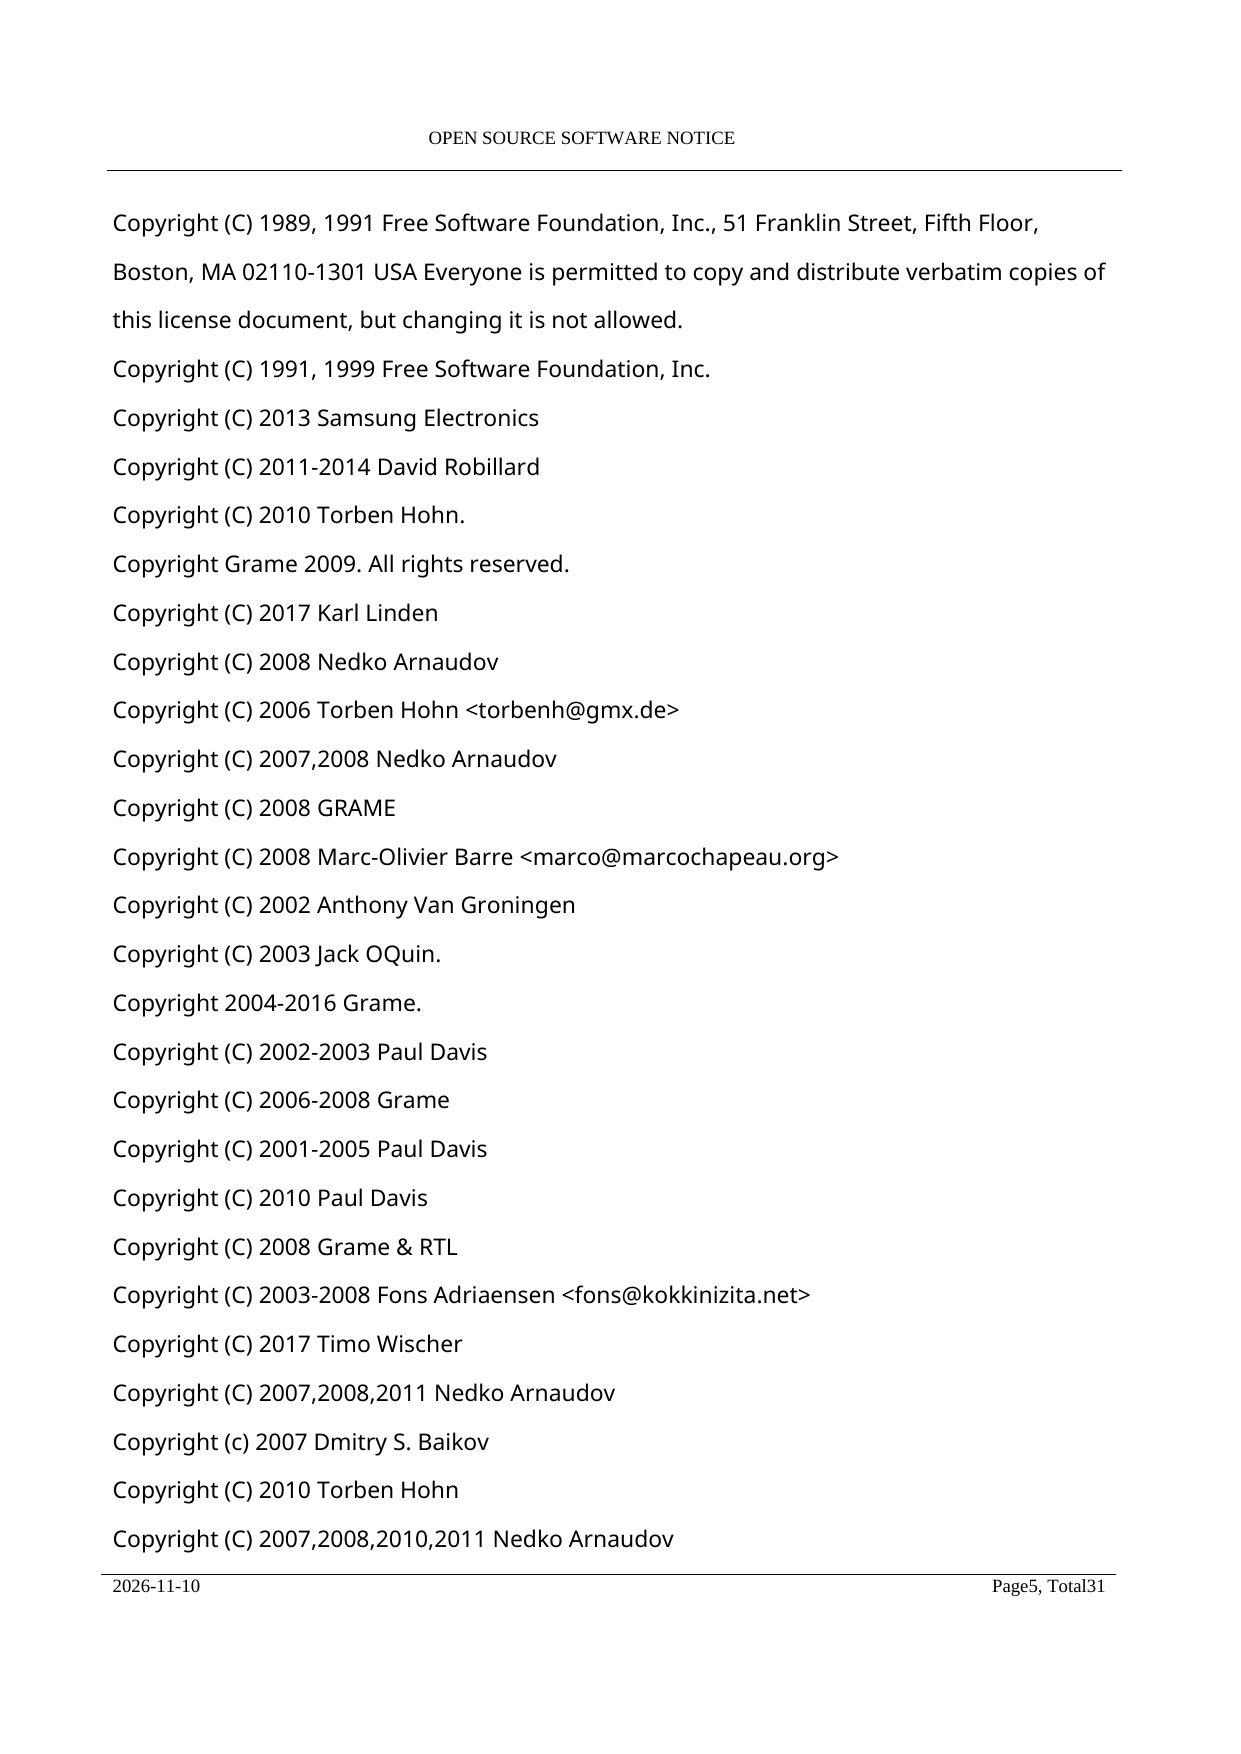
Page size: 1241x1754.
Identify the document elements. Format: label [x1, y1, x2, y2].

text [112, 206, 1128, 1555]
